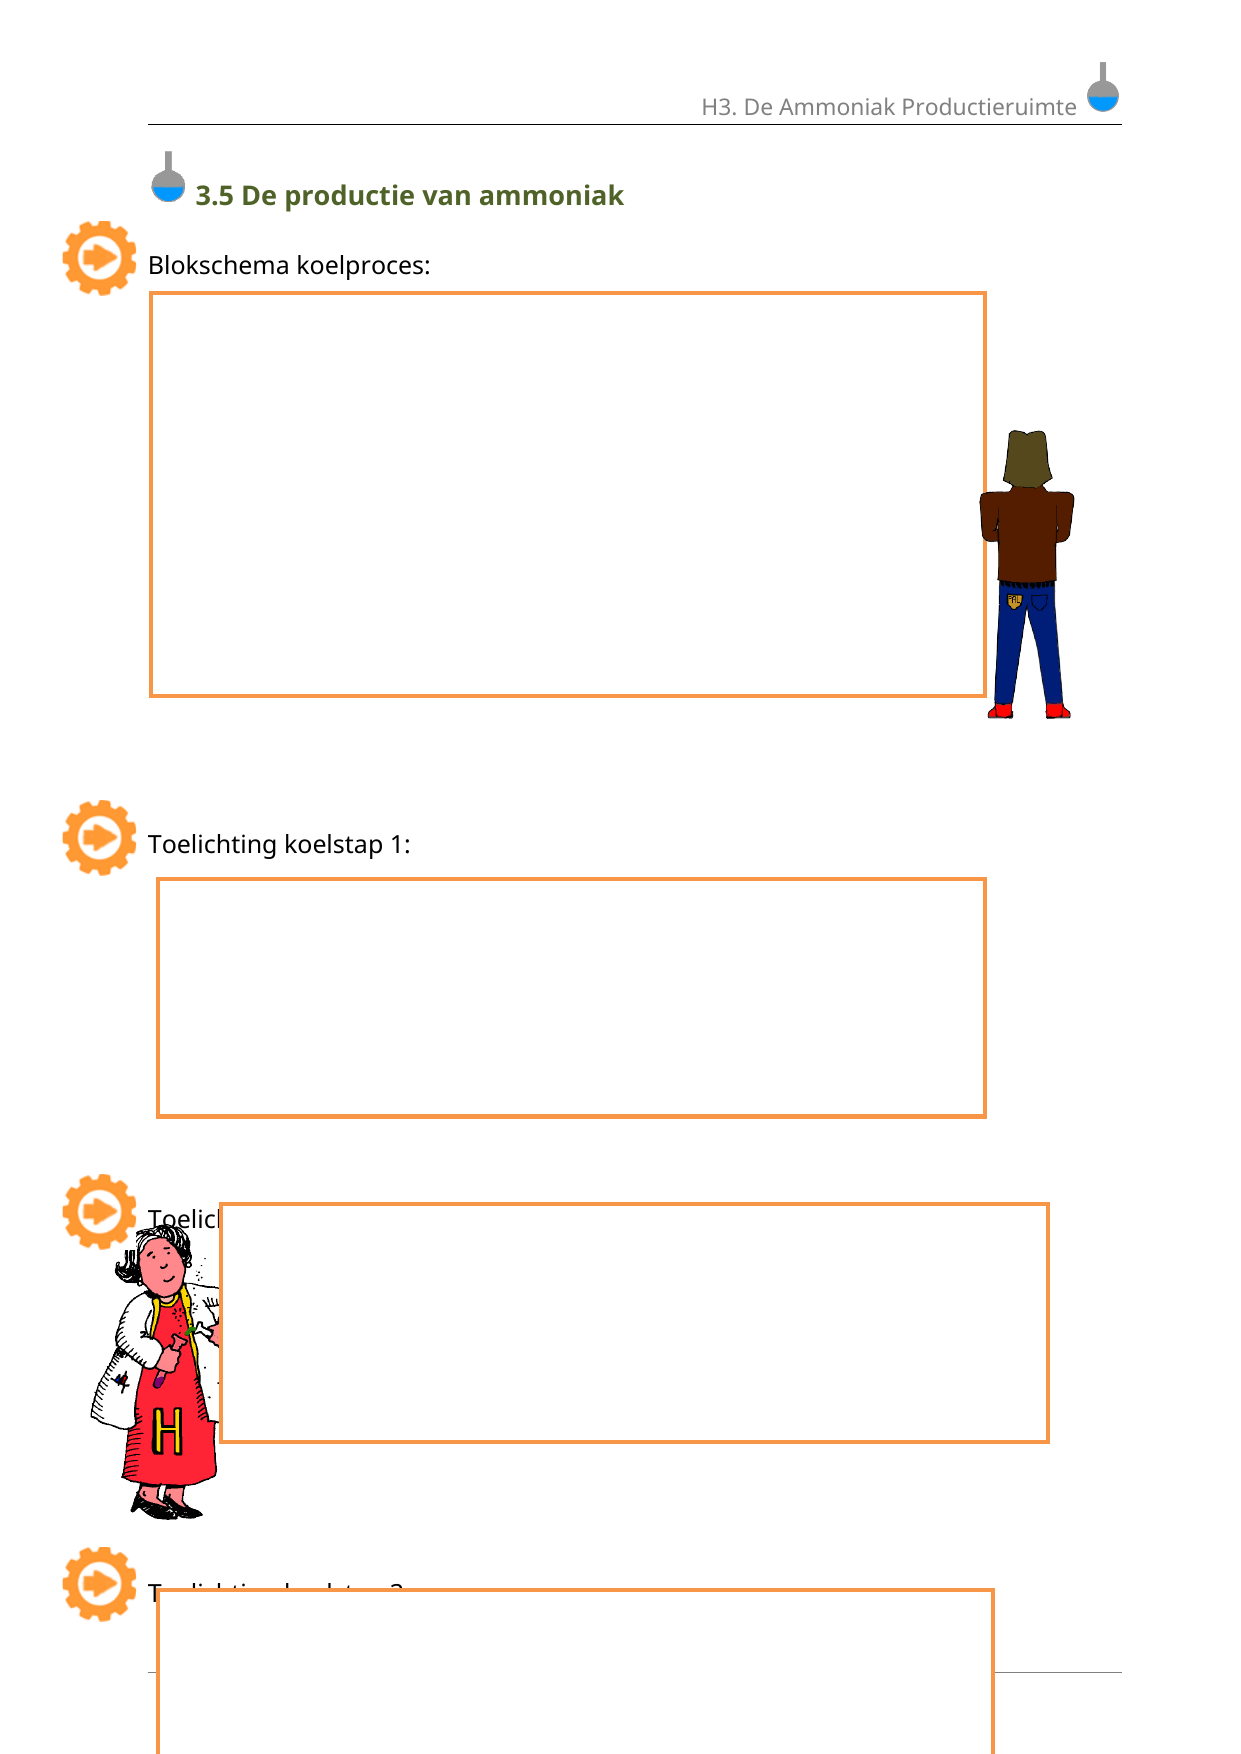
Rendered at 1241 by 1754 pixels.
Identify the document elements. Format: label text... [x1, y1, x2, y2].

text Toelichting koelstap 2: [148, 1201, 1122, 1235]
text Toelichting koelstap 1: [148, 827, 1122, 861]
text Blokschema koelproces: [148, 247, 1122, 282]
picture [62, 221, 137, 296]
picture [147, 147, 189, 206]
picture [62, 1174, 260, 1520]
text Toelichting koelstap 3: [148, 1576, 1122, 1610]
picture [62, 1547, 137, 1622]
picture [975, 426, 1082, 722]
picture [62, 800, 137, 876]
picture [1083, 59, 1123, 116]
subtitle 3.5 De productie van ammoniak [148, 148, 1122, 213]
